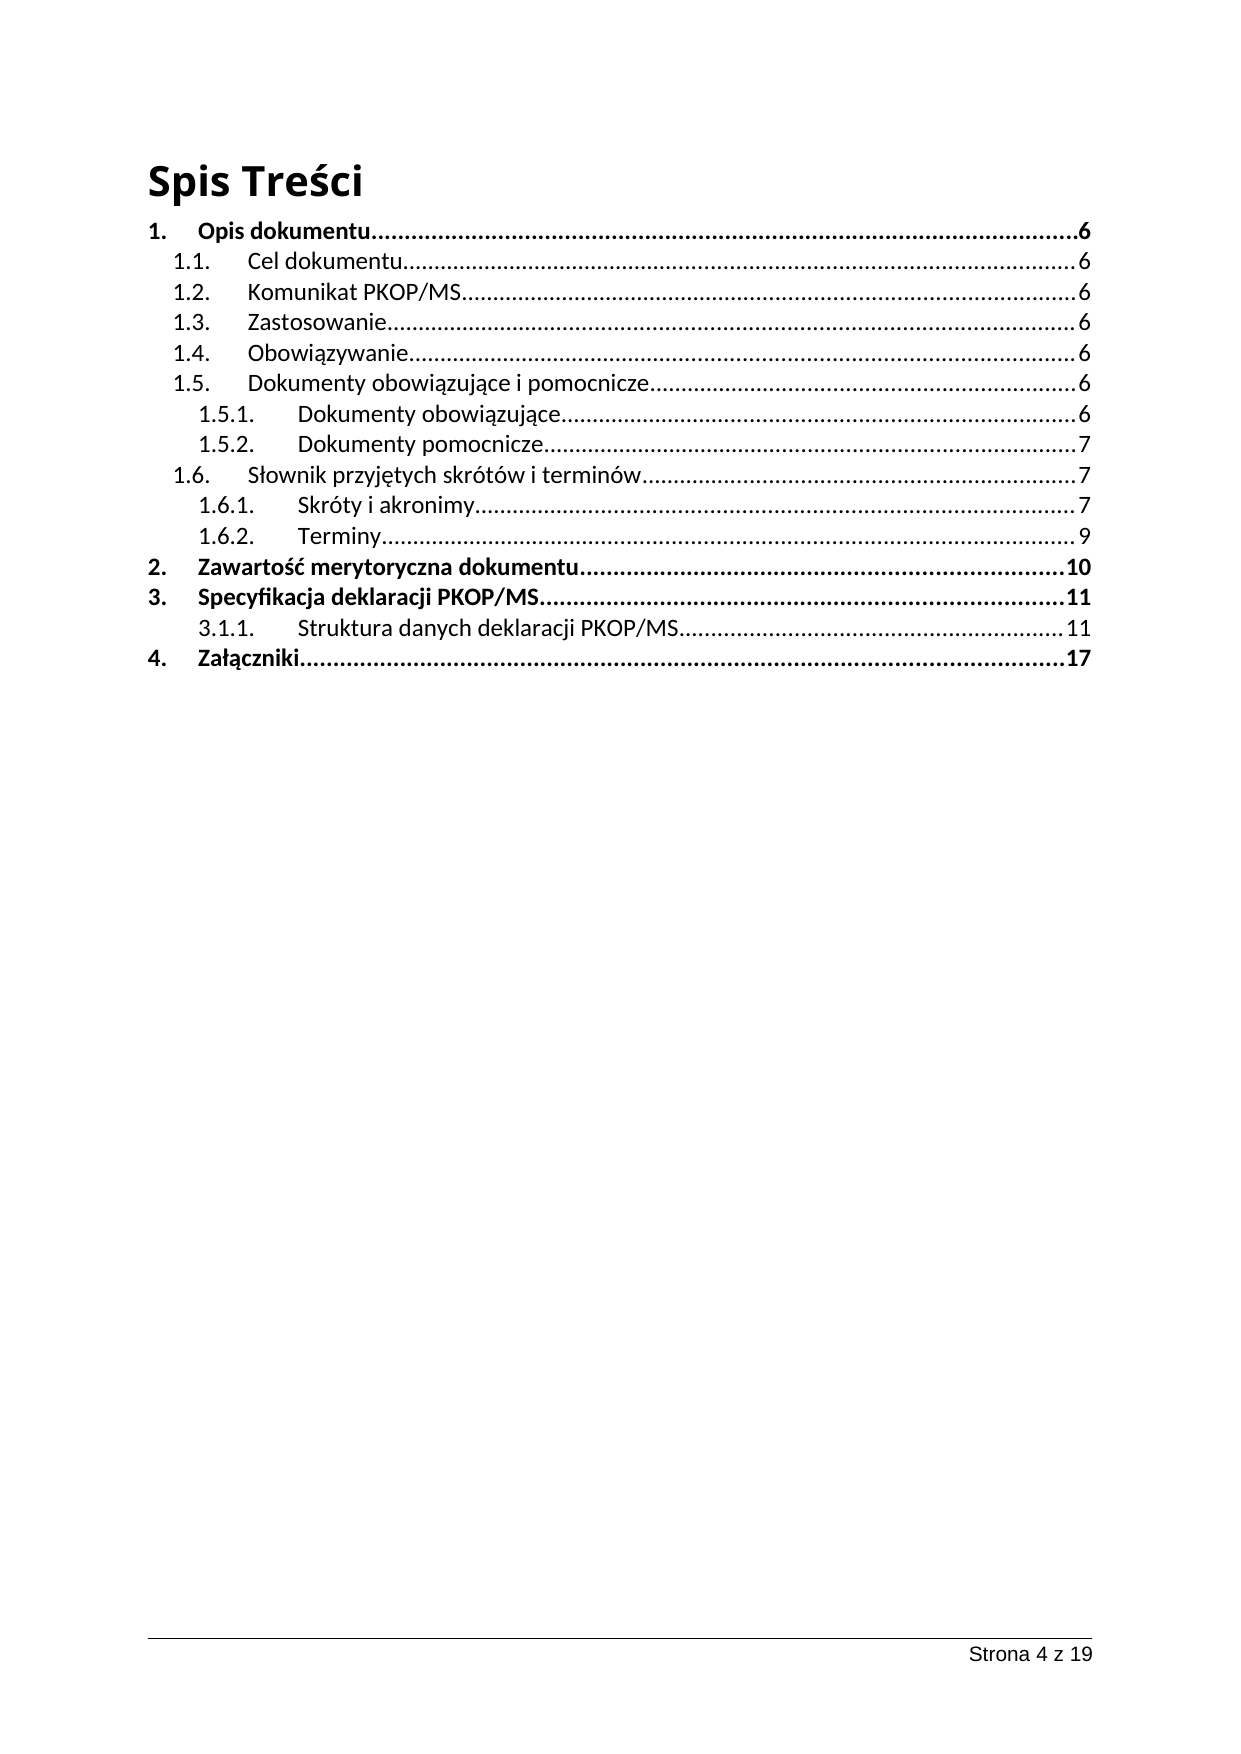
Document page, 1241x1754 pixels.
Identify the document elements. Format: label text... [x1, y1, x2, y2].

text 2. Zawartość merytoryczna dokumentu 10 [148, 551, 1092, 581]
text 1.1. Cel dokumentu 6 [172, 245, 1092, 276]
text Spis Treści [148, 152, 1092, 209]
text 1.4. Obowiązywanie 6 [172, 337, 1092, 367]
text 1.6. Słownik przyjętych skrótów i terminów 7 [172, 459, 1092, 489]
text 1.5.1. Dokumenty obowiązujące 6 [198, 398, 1092, 428]
text 1.2. Komunikat PKOP/MS 6 [172, 276, 1092, 306]
text 1.6.2. Terminy 9 [198, 520, 1092, 551]
text 1.6.1. Skróty i akronimy 7 [198, 489, 1092, 520]
text 1.5. Dokumenty obowiązujące i pomocnicze 6 [172, 367, 1092, 398]
text 1.5.2. Dokumenty pomocnicze 7 [198, 428, 1092, 459]
text 3.1.1. Struktura danych deklaracji PKOP/MS 11 [198, 612, 1092, 642]
text 1.3. Zastosowanie 6 [172, 306, 1092, 337]
text 1. Opis dokumentu 6 [148, 215, 1092, 245]
text 3. Specyfikacja deklaracji PKOP/MS 11 [148, 581, 1092, 612]
text 4. Załączniki 17 [148, 642, 1092, 673]
